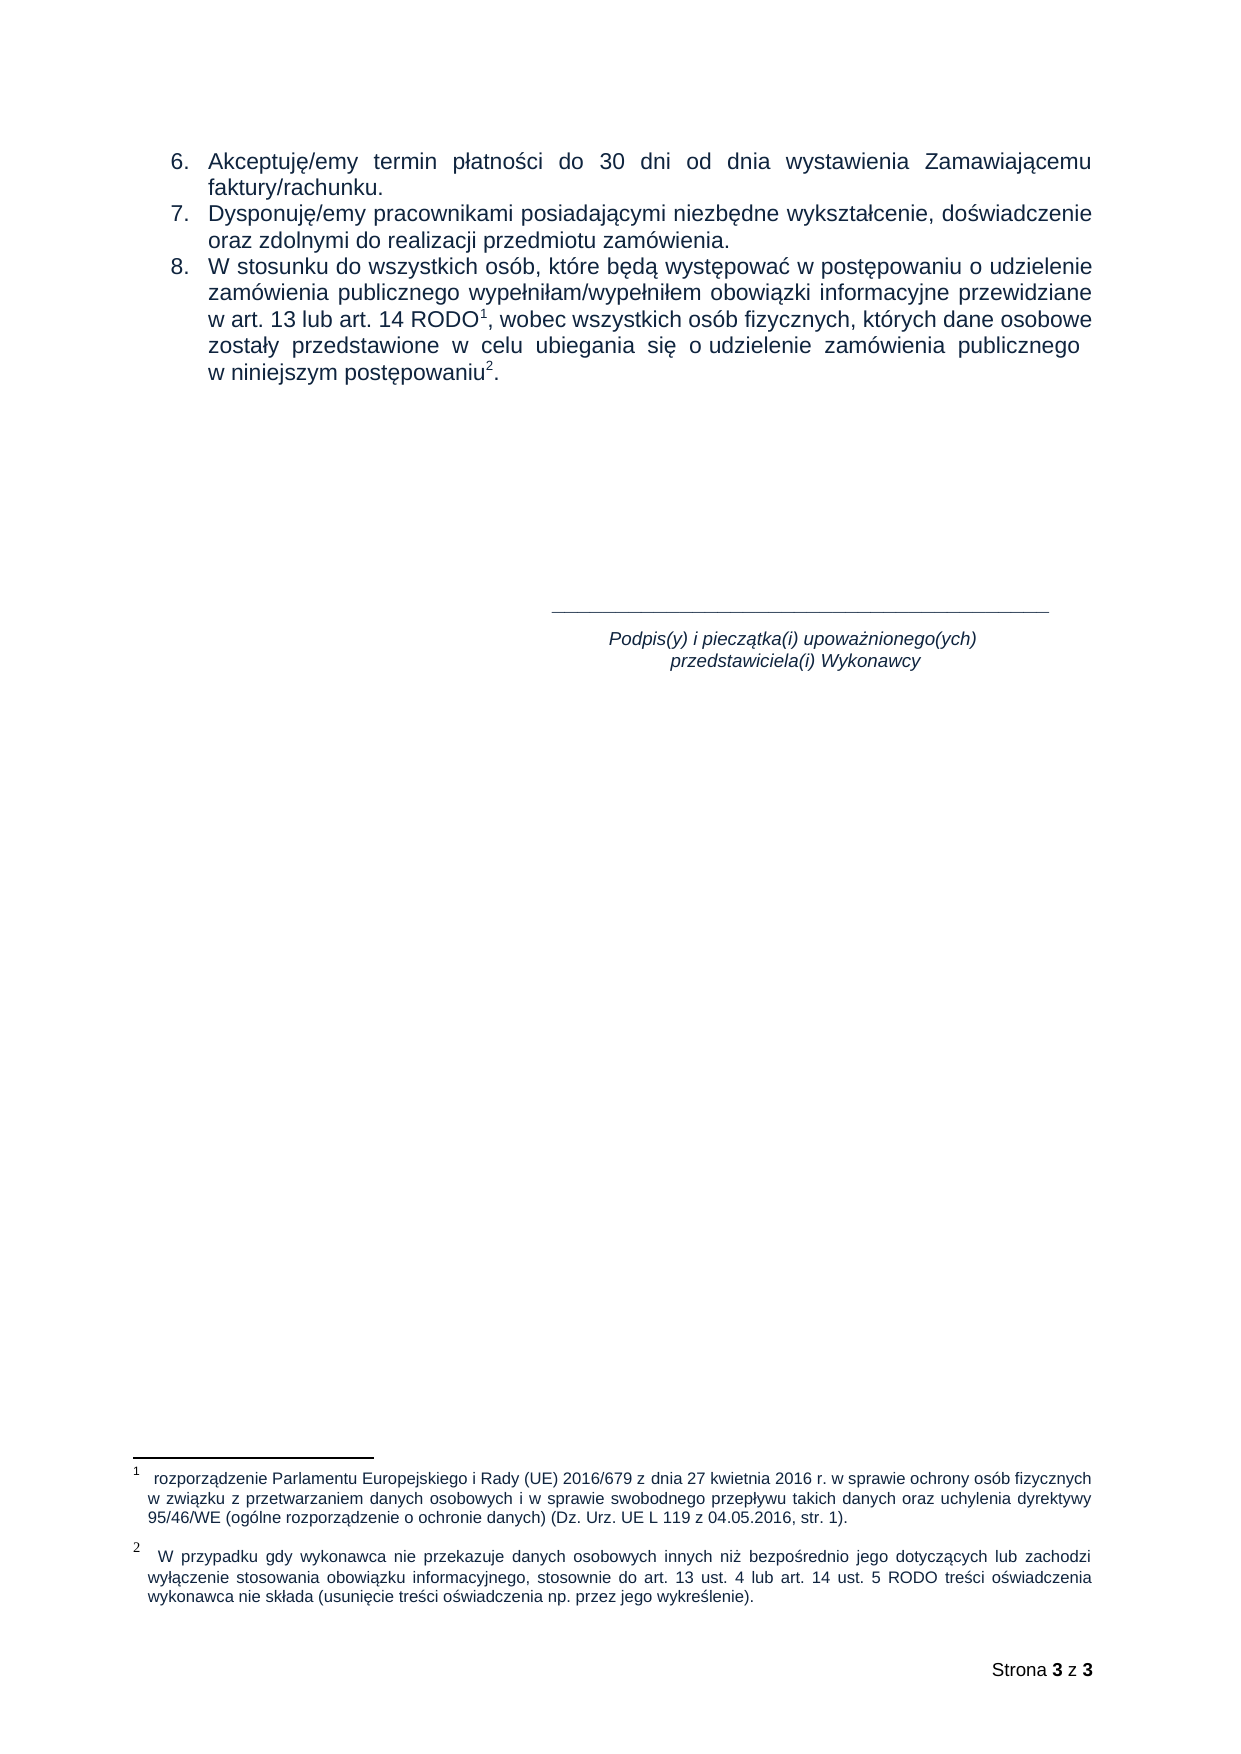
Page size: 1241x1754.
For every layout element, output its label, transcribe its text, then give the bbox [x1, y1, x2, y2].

text _______________________________________ [424, 589, 1093, 615]
list Dysponuję/emy pracownikami posiadającymi niezbędne wykształcenie, doświadczenie oraz zdolnymi do realizacji przedmiotu zamówienia. [170, 200, 1093, 253]
text Podpis(y) i pieczątka(i) upoważnionego(ych) przedstawiciela(i) Wykonawcy [498, 628, 1093, 671]
list Akceptuję/emy termin płatności do 30 dni od dnia wystawienia Zamawiającemu faktury/rachunku. [170, 148, 1093, 200]
list W stosunku do wszystkich osób, które będą występować w postępowaniu o udzielenie zamówienia publicznego wypełniłam/wypełniłem obowiązki informacyjne przewidziane w art. 13 lub art. 14 RODO, wobec wszystkich osób fizycznych, których dane osobowe zostały przedstawione w celu ubiegania się o udzielenie zamówienia publicznego w niniejszym postępowaniu. [170, 253, 1093, 385]
